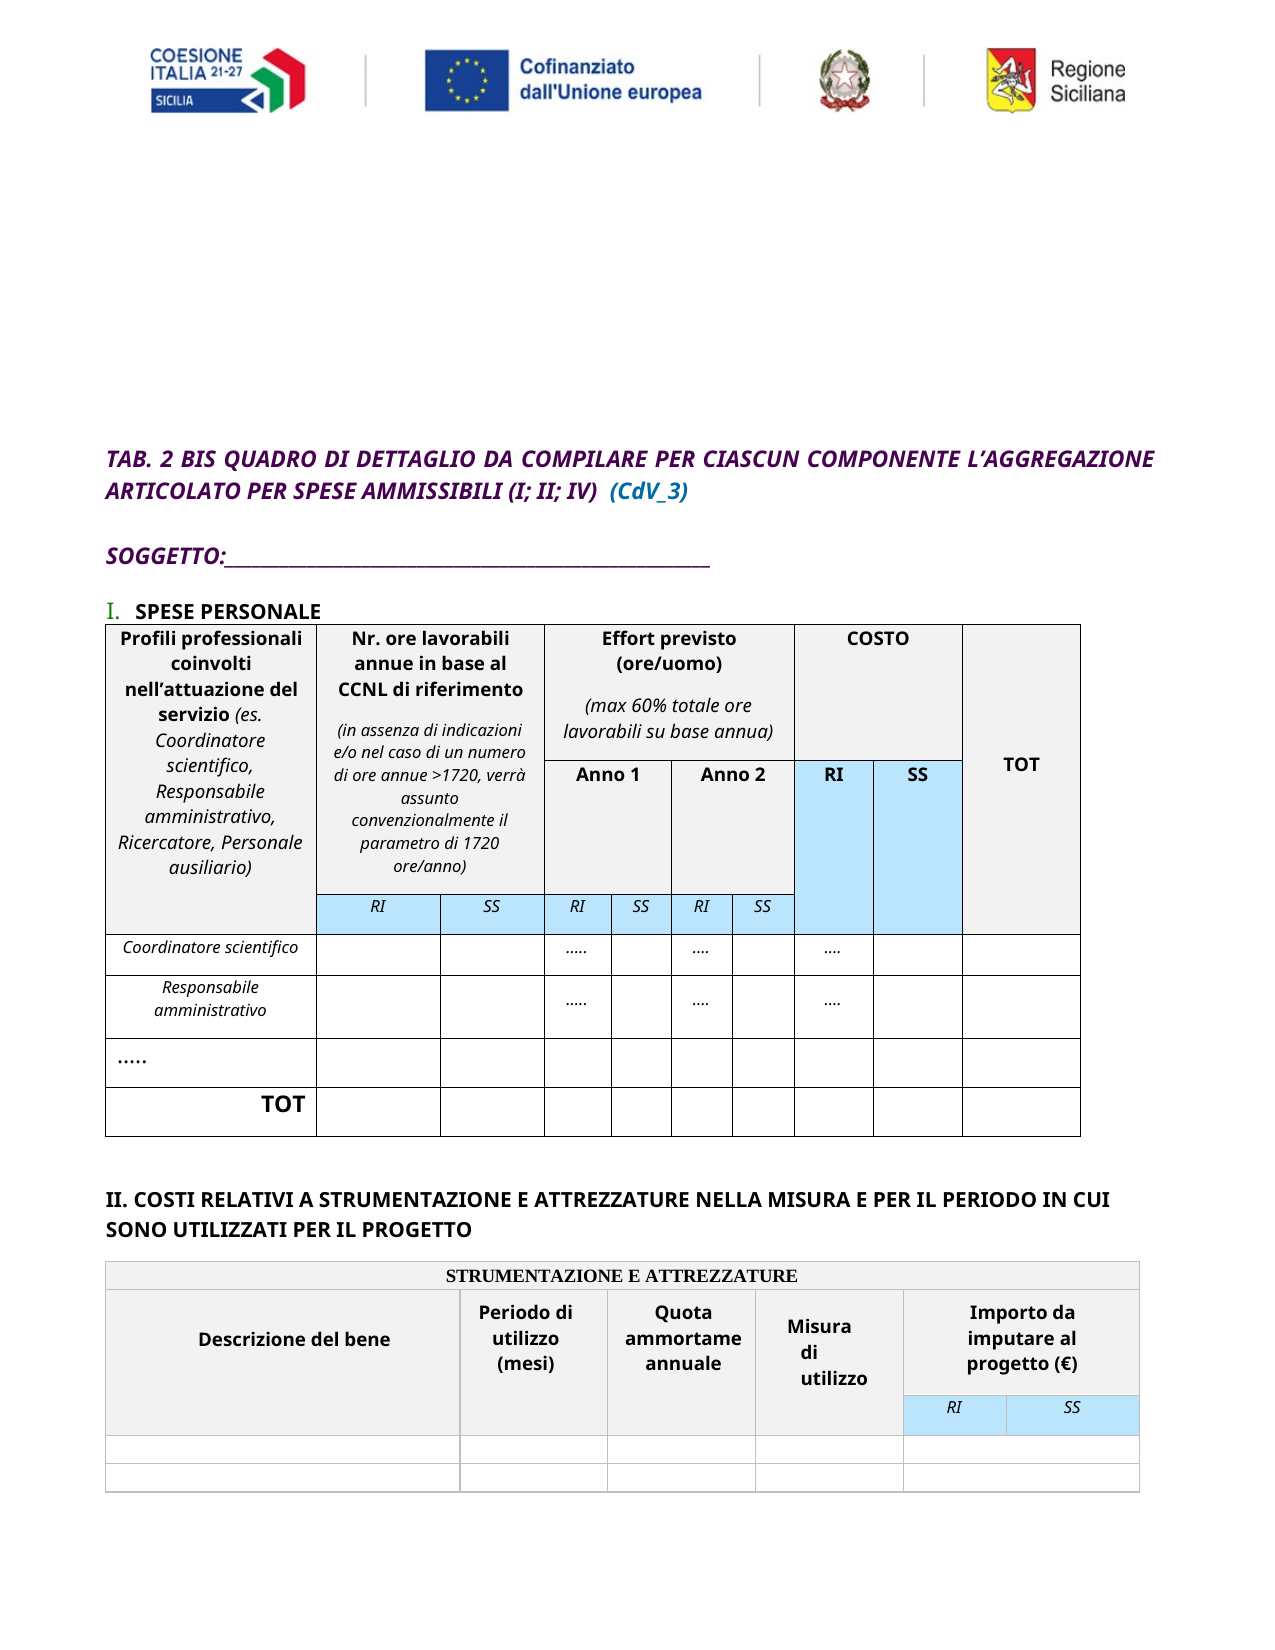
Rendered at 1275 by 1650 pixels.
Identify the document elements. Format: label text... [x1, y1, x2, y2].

table_cell [545, 1039, 611, 1087]
table_cell [461, 1464, 607, 1491]
table_cell [874, 1088, 962, 1136]
table_cell Importo da imputare al progetto (€) [904, 1290, 1139, 1394]
table_cell [904, 1436, 1139, 1463]
table_cell …. [672, 935, 732, 975]
table_cell [963, 976, 1080, 1038]
table_cell [461, 1436, 607, 1463]
table_cell [317, 1088, 440, 1136]
table_cell TOT [106, 1088, 316, 1136]
table_cell [672, 1088, 732, 1136]
text TAB. 2 BIS QUADRO DI DETTAGLIO DA COMPILARE PER CIASCUN COMPONENTE L’AGGREGAZIONE ARTICOLATO PER SPESE AMMISSIBILI (I; II; IV) (CdV_3) [106, 443, 1158, 507]
table_cell ….. [545, 935, 611, 975]
table_cell [441, 976, 544, 1038]
table_cell [608, 1464, 755, 1491]
table_cell [733, 1039, 794, 1087]
table_cell RI [904, 1396, 1006, 1435]
table_cell [874, 1039, 962, 1087]
table_cell Responsabile amministrativo [106, 976, 316, 1038]
table_cell [317, 976, 440, 1038]
table_cell SS [612, 895, 671, 934]
table_cell [733, 935, 794, 975]
table_cell [612, 1039, 671, 1087]
table_cell [612, 935, 671, 975]
table_cell RI [317, 895, 440, 934]
table_cell Misura di utilizzo [756, 1290, 903, 1435]
table_cell …. [672, 976, 732, 1038]
table_cell …. [795, 976, 873, 1038]
table_cell [733, 1088, 794, 1136]
table_header Nr. ore lavorabili annue in base al CCNL di riferimento (in assenza di indicazioni e/o nel caso di un numero di ore annue >1720, verrà assunto convenzionalmente il parametro di 1720 ore/anno) [317, 625, 544, 894]
table_cell ….. [106, 1039, 316, 1087]
table_cell [441, 935, 544, 975]
table_cell RI [545, 895, 611, 934]
table_cell Coordinatore scientifico [106, 935, 316, 975]
table_header Effort previsto (ore/uomo) (max 60% totale ore lavorabili su base annua) [545, 625, 794, 760]
table_cell SS [733, 895, 794, 934]
picture [150, 47, 1125, 114]
table_cell [756, 1436, 903, 1463]
table_header Profili professionali coinvolti nell’attuazione del servizio (es. Coordinatore scientifico, Responsabile amministrativo, Ricercatore, Personale ausiliario) [106, 625, 316, 934]
table_cell SS [874, 761, 962, 934]
table_cell [795, 1088, 873, 1136]
table_cell [963, 1039, 1080, 1087]
table_cell Anno 2 [672, 761, 794, 894]
table_cell [545, 1088, 611, 1136]
table_cell [608, 1436, 755, 1463]
table_cell [874, 935, 962, 975]
table_cell [317, 1039, 440, 1087]
table_cell RI [672, 895, 732, 934]
table_cell ….. [545, 976, 611, 1038]
table_cell [756, 1464, 903, 1491]
table_cell [904, 1464, 1139, 1491]
table_cell [106, 1464, 459, 1491]
table_header TOT [963, 625, 1080, 934]
table_cell [317, 935, 440, 975]
table_cell [963, 1088, 1080, 1136]
table_cell [612, 976, 671, 1038]
table_cell SS [1007, 1396, 1139, 1435]
table_cell Descrizione del bene [106, 1290, 459, 1435]
table_cell [874, 976, 962, 1038]
table_cell RI [795, 761, 873, 934]
table_cell [106, 1436, 459, 1463]
table_cell [441, 1088, 544, 1136]
list SPESE PERSONALE [120, 601, 1118, 624]
text SOGGETTO:_____________________________________________________ [106, 540, 1158, 571]
table_cell SS [441, 895, 544, 934]
table_cell …. [795, 935, 873, 975]
table_cell [795, 1039, 873, 1087]
table_cell [733, 976, 794, 1038]
table_header COSTO [795, 625, 962, 760]
table_cell Periodo di utilizzo (mesi) [461, 1290, 607, 1435]
table_cell [612, 1088, 671, 1136]
text II. COSTI RELATIVI A STRUMENTAZIONE E ATTREZZATURE NELLA MISURA E PER IL PERIODO IN CUI SONO UTILIZZATI PER IL PROGETTO [106, 1186, 1125, 1243]
table_cell [672, 1039, 732, 1087]
table_header STRUMENTAZIONE E ATTREZZATURE [106, 1262, 1139, 1289]
table_cell [963, 935, 1080, 975]
table_cell [441, 1039, 544, 1087]
table_cell Quota ammortame annuale [608, 1290, 755, 1435]
table_cell Anno 1 [545, 761, 671, 894]
